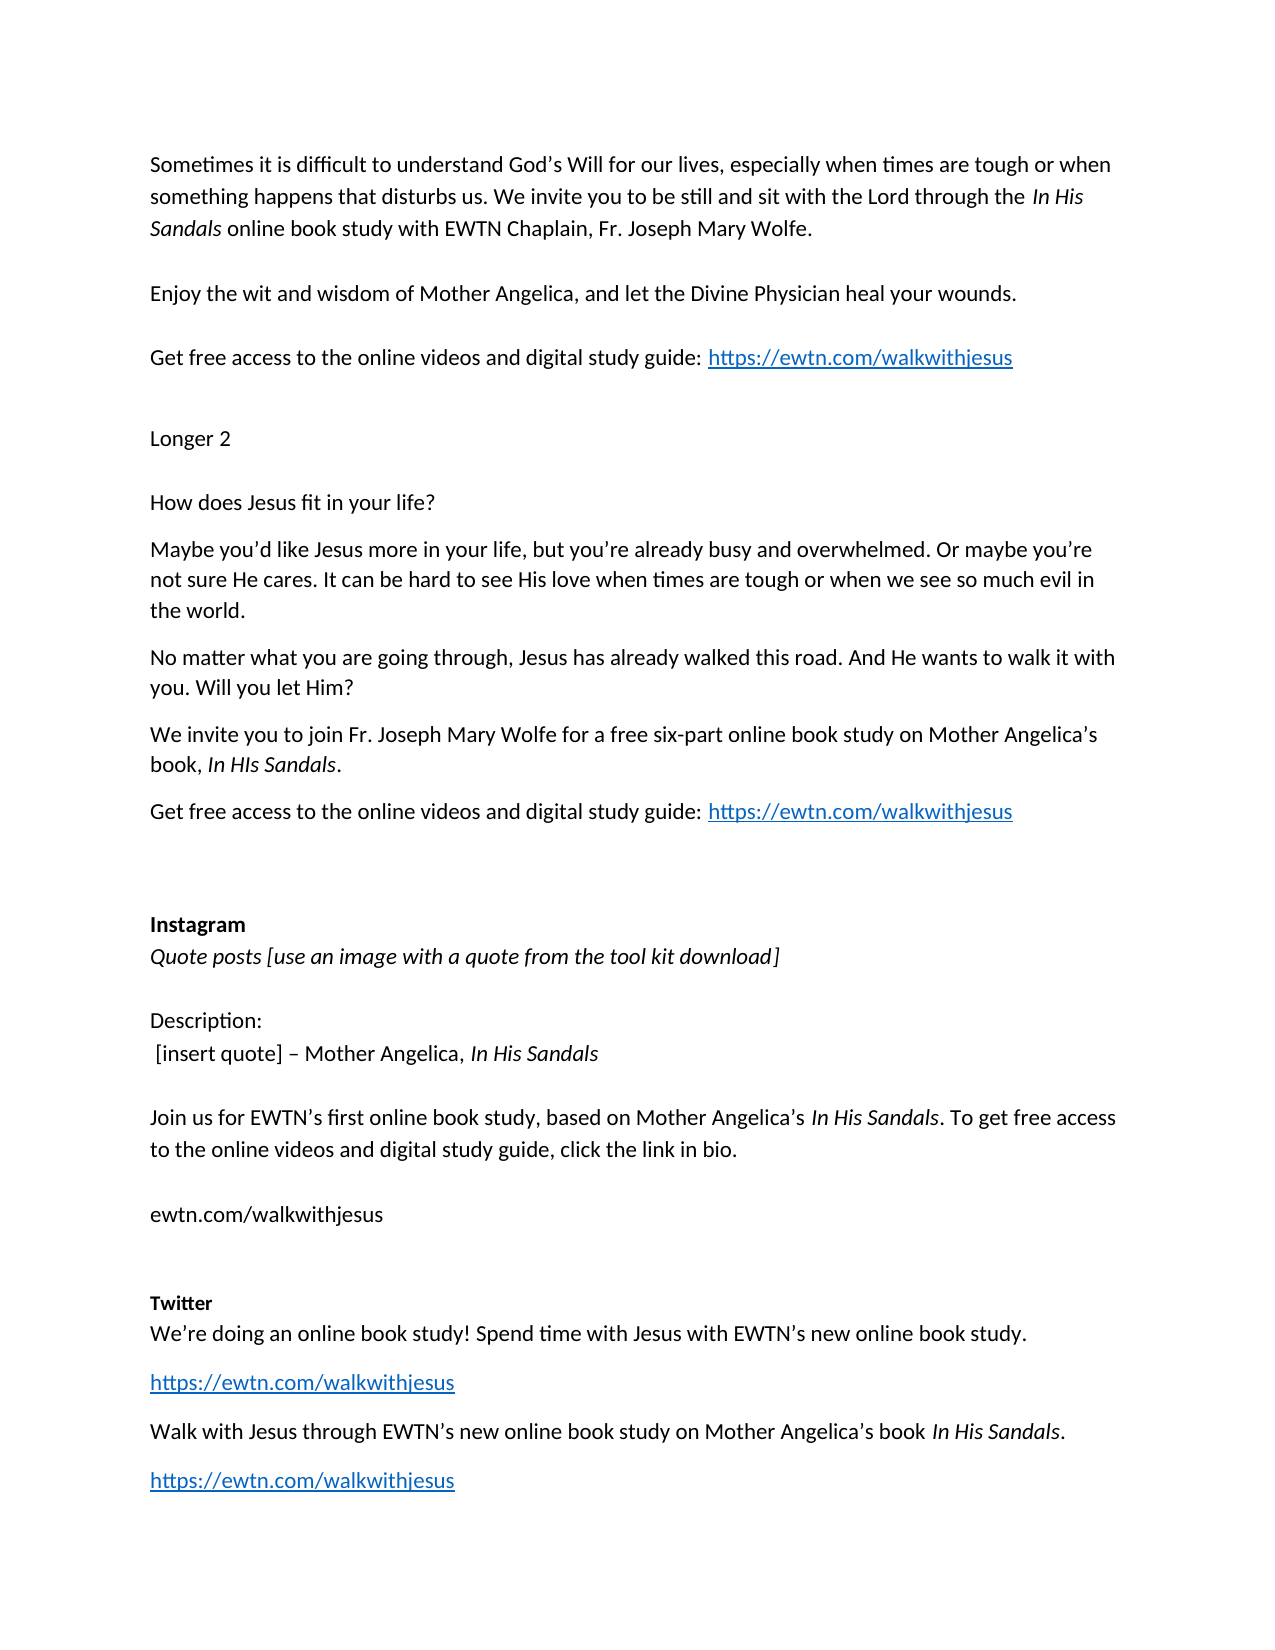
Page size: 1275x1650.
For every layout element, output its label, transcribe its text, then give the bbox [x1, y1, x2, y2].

text We’re doing an online book study! Spend time with Jesus with EWTN’s new online book study. [150, 1319, 1125, 1347]
text Get free access to the online videos and digital study guide: https://ewtn.com/walkwithjesus [150, 343, 1125, 371]
text Get free access to the online videos and digital study guide: https://ewtn.com/walkwithjesus [150, 797, 1125, 825]
text Sometimes it is difficult to understand God’s Will for our lives, especially when times are tough or when something happens that disturbs us. We invite you to be still and sit with the Lord through the In His Sandals online book study with EWTN Chaplain, Fr. Joseph Mary Wolfe. [150, 150, 1125, 242]
text How does Jesus fit in your life? [150, 488, 1125, 517]
text Description: [150, 1007, 1125, 1035]
text Walk with Jesus through EWTN’s new online book study on Mother Angelica’s book In His Sandals. [150, 1417, 1125, 1445]
text [insert quote] – Mother Angelica, In His Sandals [150, 1039, 1125, 1067]
text Enjoy the wit and wisdom of Mother Angelica, and let the Divine Physician heal your wounds. [150, 279, 1125, 307]
text Longer 2 [150, 424, 1125, 452]
text Instagram [150, 910, 1125, 938]
text Maybe you’d like Jesus more in your life, but you’re already busy and overwhelmed. Or maybe you’re not sure He cares. It can be hard to see His love when times are tough or when we see so much evil in the world. [150, 535, 1125, 624]
text Join us for EWTN’s first online book study, based on Mother Angelica’s In His Sandals. To get free access to the online videos and digital study guide, click the link in bio. [150, 1103, 1125, 1163]
text ewtn.com/walkwithjesus [150, 1200, 1125, 1228]
text We invite you to join Fr. Joseph Mary Wolfe for a free six-part online book study on Mother Angelica’s book, In HIs Sandals. [150, 720, 1125, 778]
text Quote posts [use an image with a quote from the tool kit download] [150, 942, 1125, 970]
text No matter what you are going through, Jesus has already walked this road. And He wants to walk it with you. Will you let Him? [150, 643, 1125, 701]
text https://ewtn.com/walkwithjesus [150, 1368, 1125, 1396]
text https://ewtn.com/walkwithjesus [150, 1466, 1125, 1494]
text Twitter [150, 1290, 1125, 1316]
